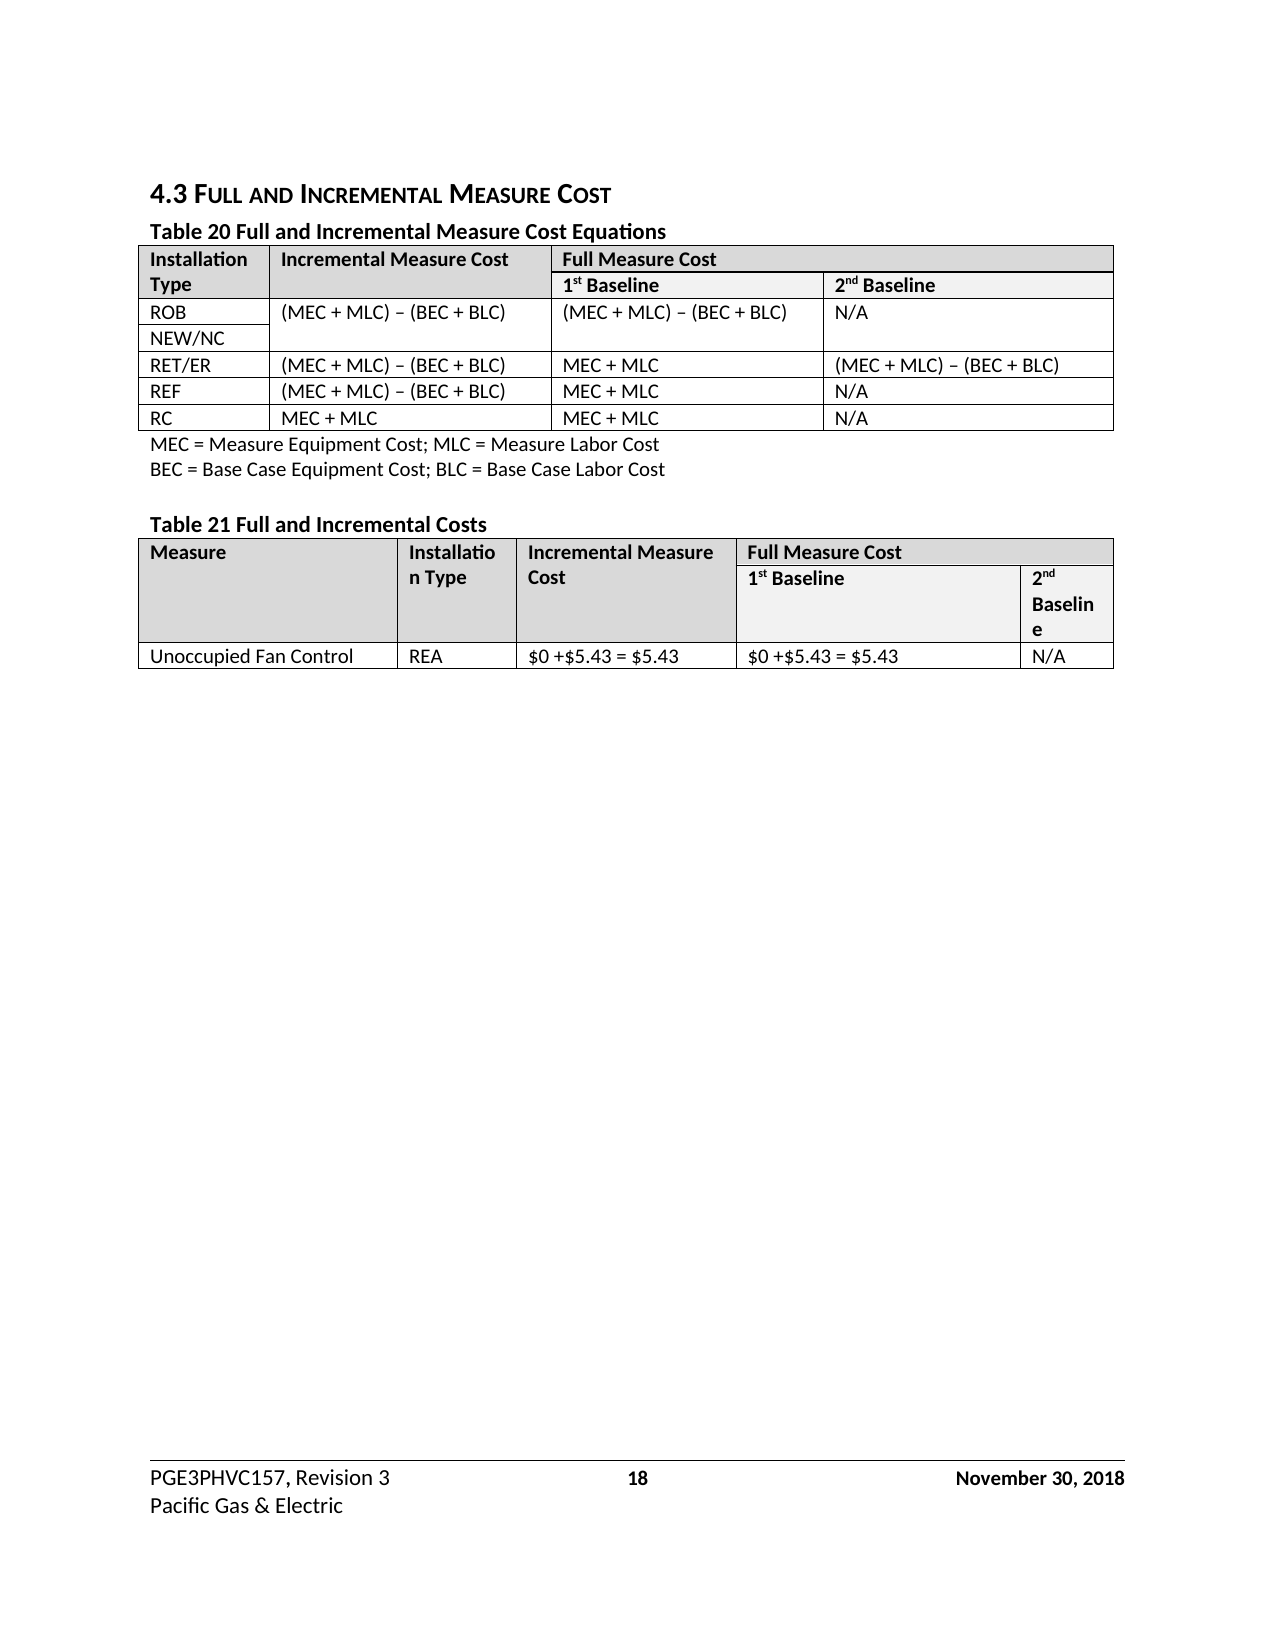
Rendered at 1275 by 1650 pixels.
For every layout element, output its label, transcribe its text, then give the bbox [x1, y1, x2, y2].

table_cell 2nd Baseline [1021, 566, 1113, 642]
table_header Incremental Measure Cost [270, 246, 551, 298]
table_cell REF [139, 378, 269, 404]
table_cell REA [398, 643, 516, 668]
table_header Installation Type [139, 246, 269, 298]
table_cell RC [139, 405, 269, 430]
table_cell MEC + MLC [552, 378, 823, 404]
table_cell 2nd Baseline [824, 273, 1113, 298]
table_header Installation Type [398, 539, 516, 642]
subtitle 4.3 Full and Incremental Measure Cost [150, 175, 1125, 211]
table_cell MEC + MLC [552, 352, 823, 377]
table_cell 1st Baseline [737, 566, 1020, 642]
text BEC = Base Case Equipment Cost; BLC = Base Case Labor Cost [150, 457, 1125, 482]
table_cell MEC + MLC [552, 405, 823, 430]
table_cell RET/ER [139, 352, 269, 377]
table_cell N/A [824, 405, 1113, 430]
table_cell N/A [1021, 643, 1113, 668]
table_cell $0 +$5.43 = $5.43 [517, 643, 736, 668]
table_cell (MEC + MLC) – (BEC + BLC) [824, 352, 1113, 377]
table_header Full Measure Cost [552, 246, 1113, 271]
table_cell Unoccupied Fan Control [139, 643, 397, 668]
table_cell 1st Baseline [552, 273, 823, 298]
table_cell ROB [139, 299, 269, 324]
table_cell NEW/NC [139, 325, 269, 351]
table_cell N/A [824, 378, 1113, 404]
table_cell (MEC + MLC) – (BEC + BLC) [552, 299, 823, 351]
table_cell (MEC + MLC) – (BEC + BLC) [270, 352, 551, 377]
text MEC = Measure Equipment Cost; MLC = Measure Labor Cost [150, 431, 1125, 457]
table_cell (MEC + MLC) – (BEC + BLC) [270, 378, 551, 404]
table_cell MEC + MLC [270, 405, 551, 430]
table_header Incremental Measure Cost [517, 539, 736, 642]
table_header Full Measure Cost [737, 539, 1113, 564]
table_header Measure [139, 539, 397, 642]
table_cell N/A [824, 299, 1113, 351]
table_cell (MEC + MLC) – (BEC + BLC) [270, 299, 551, 351]
table_cell $0 +$5.43 = $5.43 [737, 643, 1020, 668]
